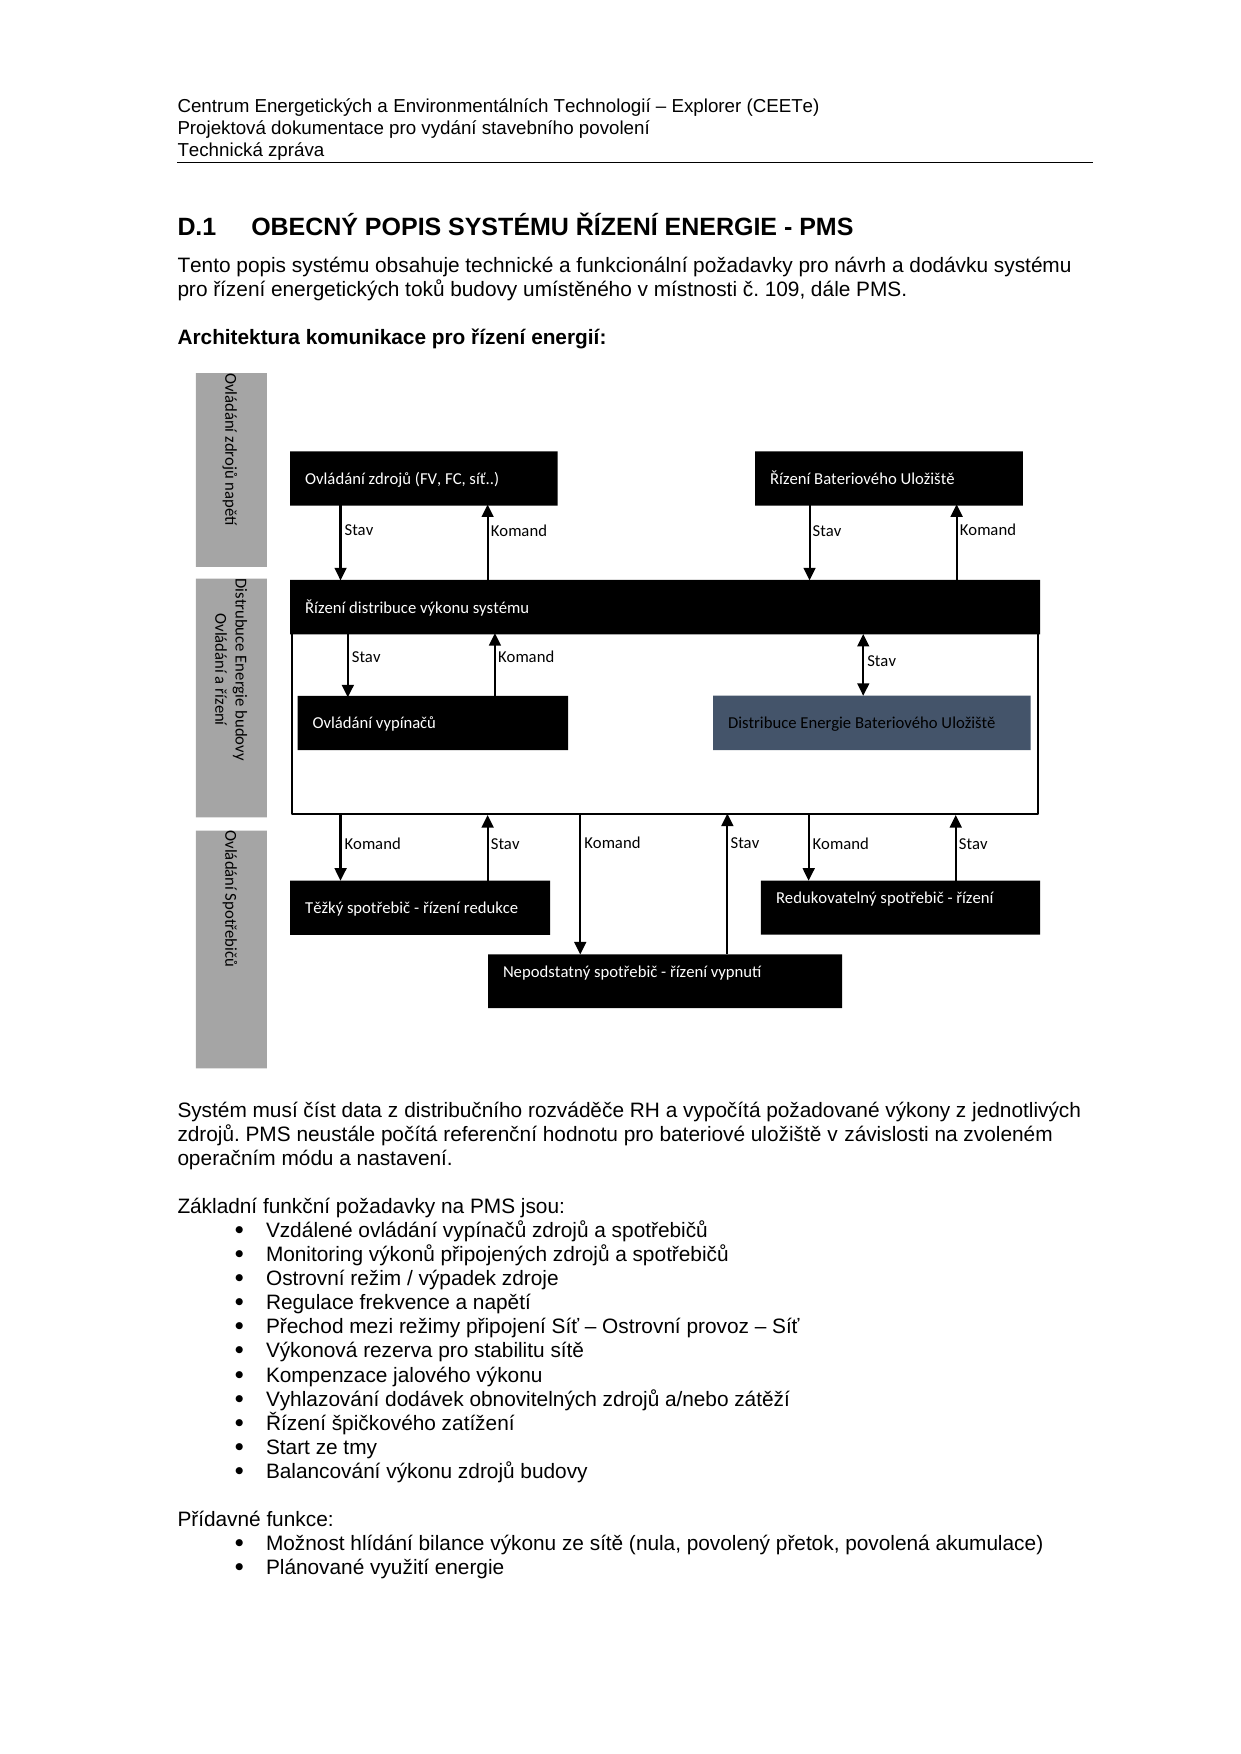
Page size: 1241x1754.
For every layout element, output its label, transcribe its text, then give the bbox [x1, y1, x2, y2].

list Regulace frekvence a napětí [236, 1290, 1093, 1314]
list Balancování výkonu zdrojů budovy [236, 1459, 1093, 1483]
list Výkonová rezerva pro stabilitu sítě [236, 1338, 1093, 1362]
list Řízení špičkového zatížení [236, 1411, 1093, 1434]
text Přídavné funkce: [177, 1507, 1093, 1531]
text Architektura komunikace pro řízení energií: [177, 325, 1093, 349]
list Plánované využití energie [236, 1555, 1093, 1579]
list Monitoring výkonů připojených zdrojů a spotřebičů [236, 1242, 1093, 1266]
text Tento popis systému obsahuje technické a funkcionální požadavky pro návrh a dodávku systému pro řízení energetických toků budovy umístěného v místnosti č. 109, dále PMS. [177, 253, 1093, 301]
list Přechod mezi režimy připojení Síť – Ostrovní provoz – Síť [236, 1314, 1093, 1338]
text Systém musí číst data z distribučního rozváděče RH a vypočítá požadované výkony z jednotlivých zdrojů. PMS neustále počítá referenční hodnotu pro bateriové uložiště v závislosti na zvoleném operačním módu a nastavení. [177, 1098, 1093, 1170]
subtitle OBECNÝ POPIS SYSTÉMU ŘÍZENÍ ENERGIE - PMS [177, 212, 1093, 241]
list Start ze tmy [236, 1434, 1093, 1459]
text Základní funkční požadavky na PMS jsou: [177, 1194, 1093, 1218]
list Ostrovní režim / výpadek zdroje [236, 1266, 1093, 1290]
list Kompenzace jalového výkonu [236, 1362, 1093, 1386]
list Vyhlazování dodávek obnovitelných zdrojů a/nebo zátěží [236, 1386, 1093, 1411]
list Možnost hlídání bilance výkonu ze sítě (nula, povolený přetok, povolená akumulace) [236, 1531, 1093, 1555]
list Vzdálené ovládání vypínačů zdrojů a spotřebičů [236, 1218, 1093, 1242]
